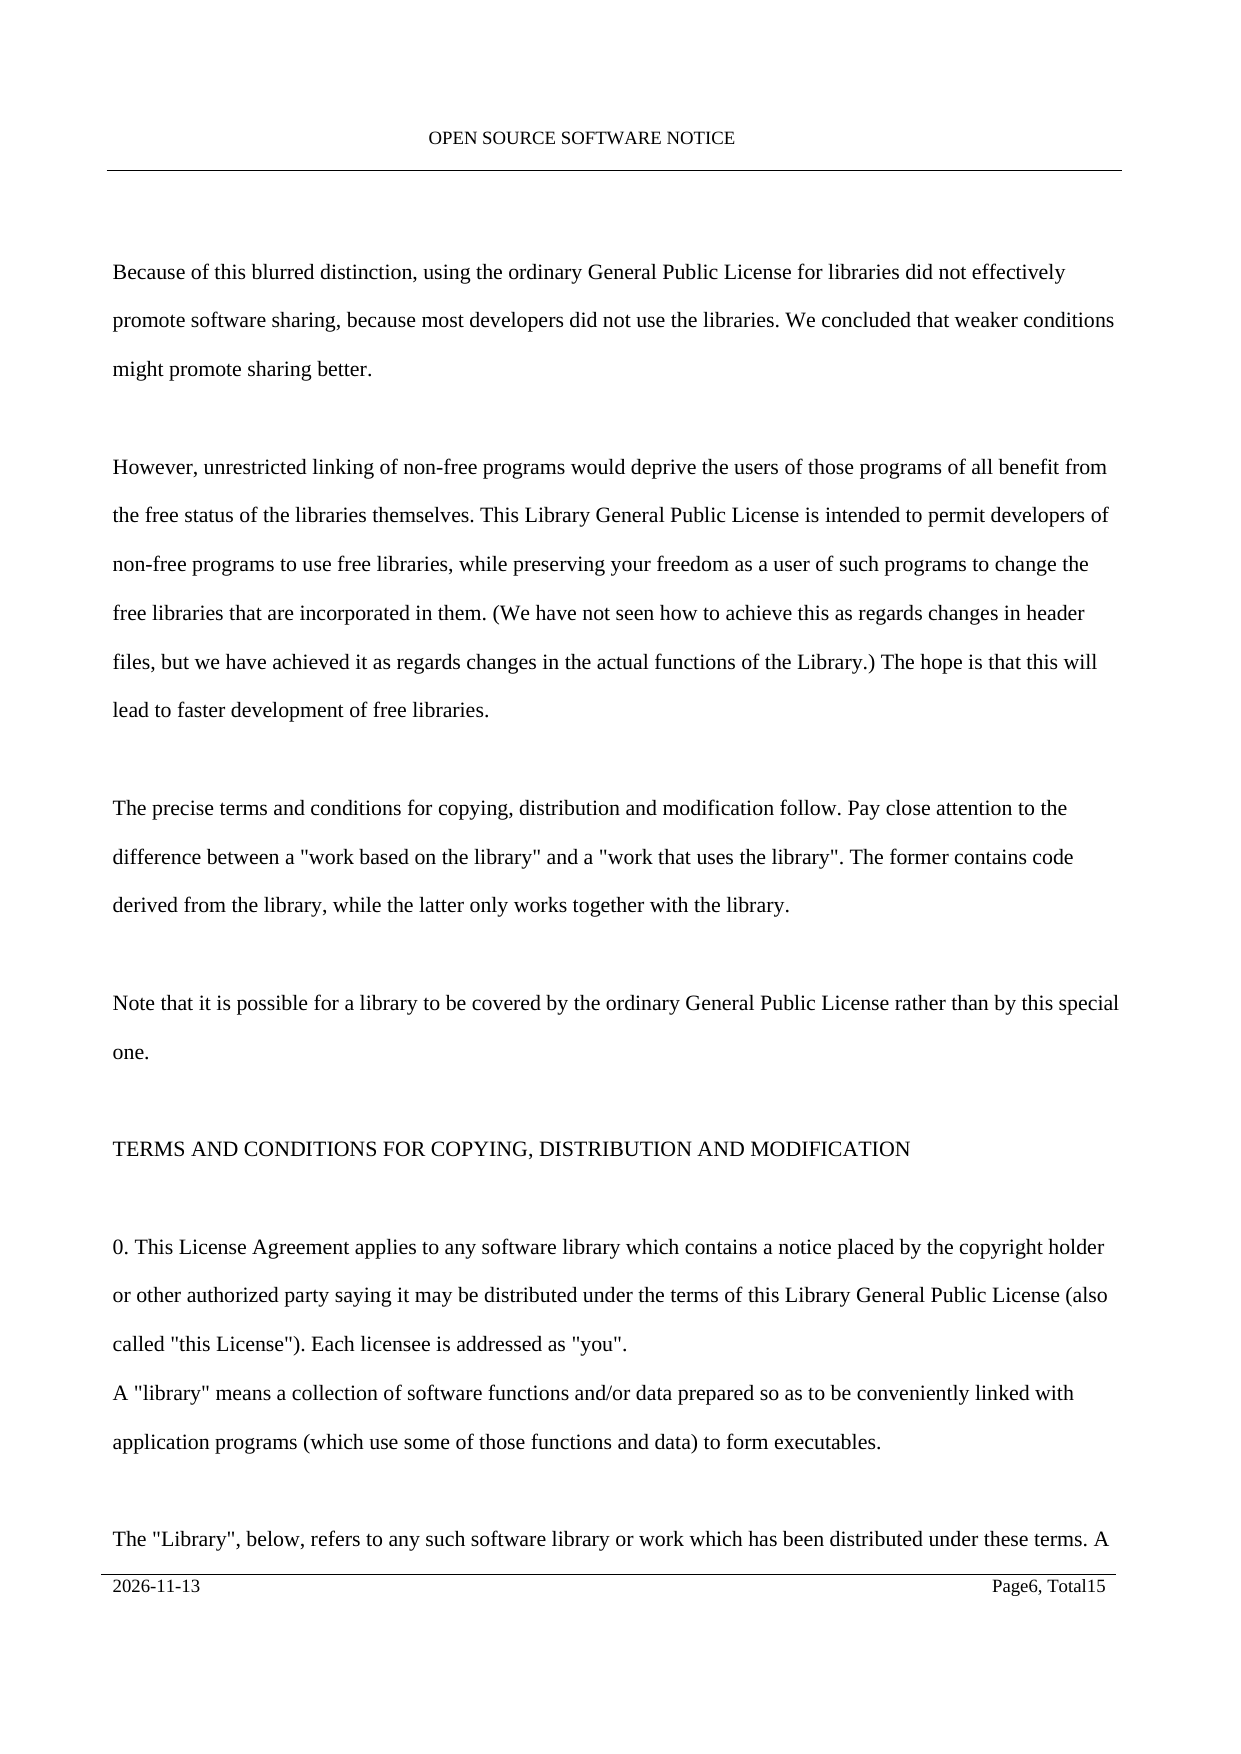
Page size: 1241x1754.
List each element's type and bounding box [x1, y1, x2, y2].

text [112, 206, 1128, 1555]
